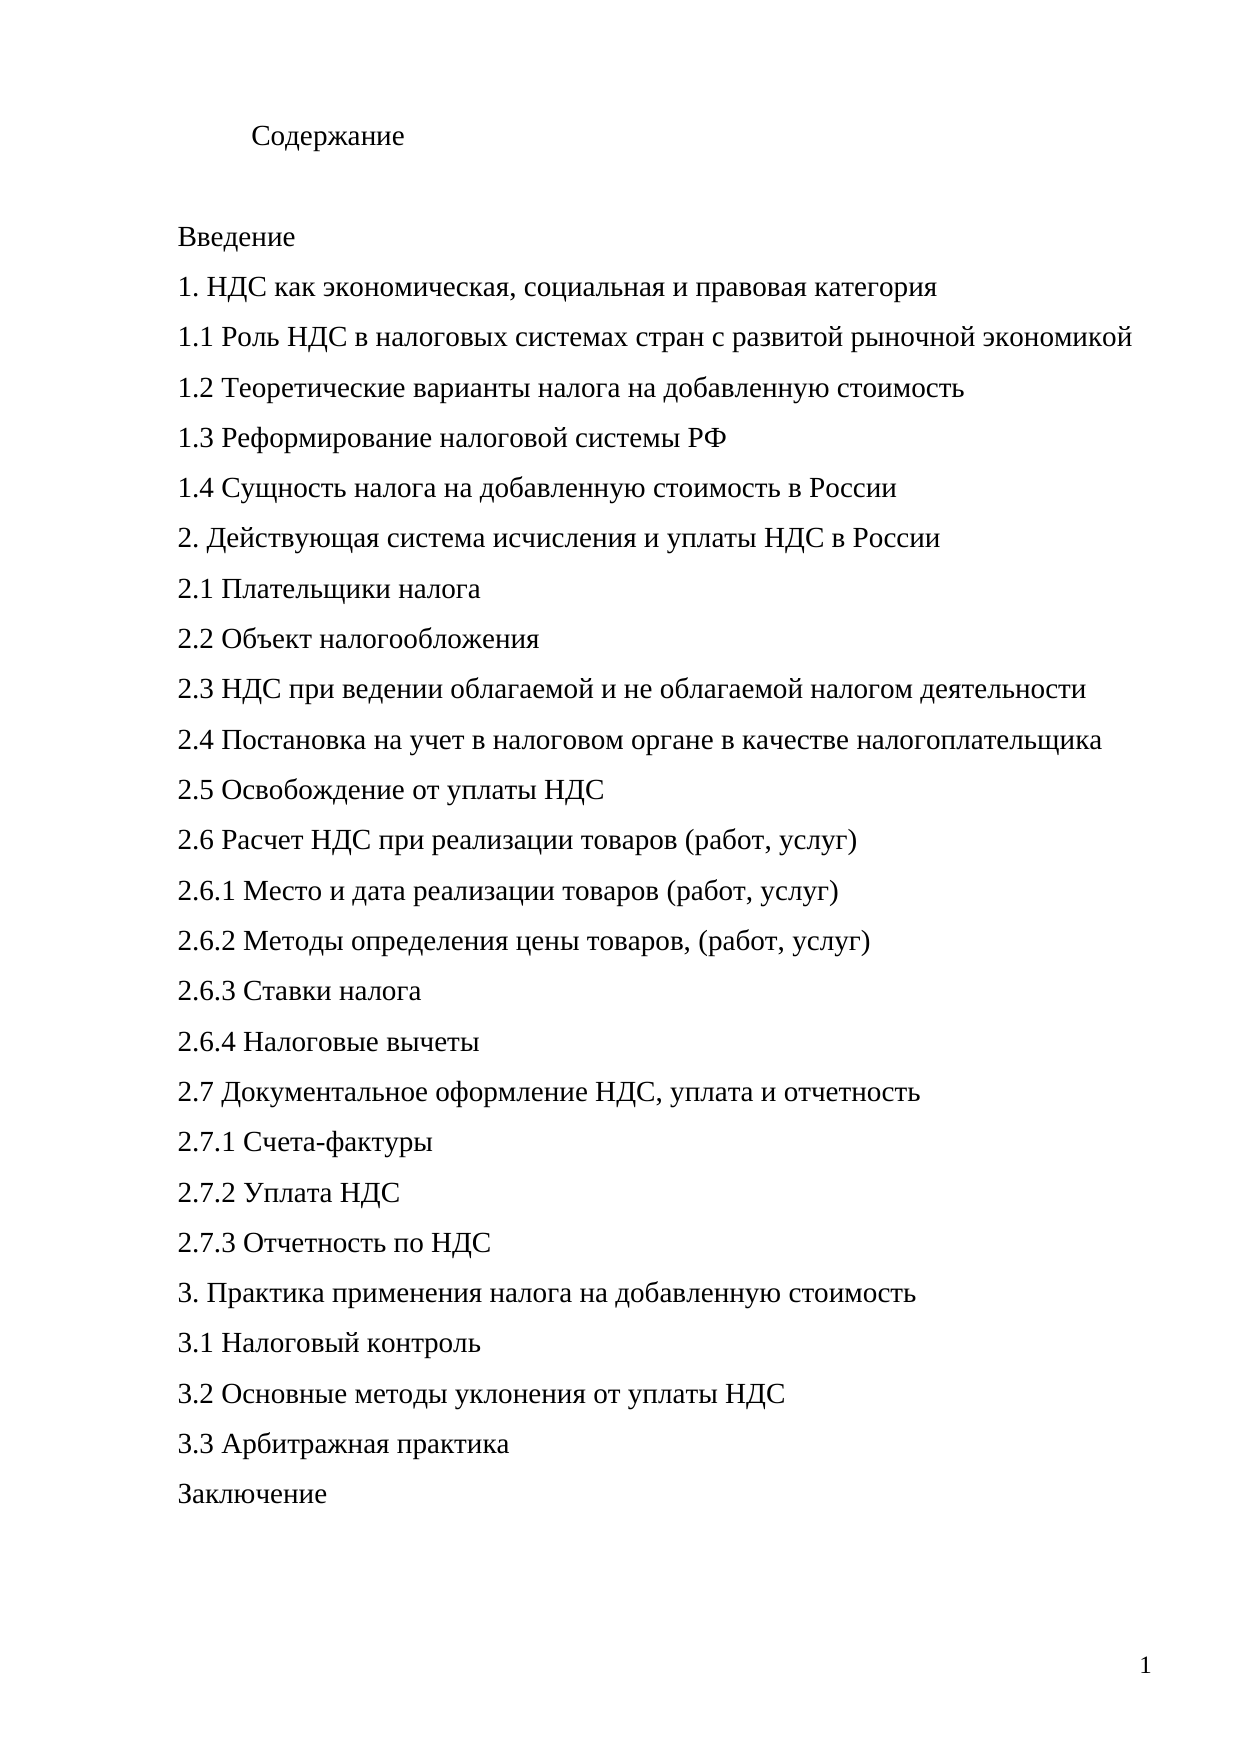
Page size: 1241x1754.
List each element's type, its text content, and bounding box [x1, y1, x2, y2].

text Содержание [177, 118, 1152, 152]
text 2.6.4 Налоговые вычеты [177, 1024, 1152, 1057]
text 1.1 Роль НДС в налоговых системах стран с развитой рыночной экономикой [177, 319, 1152, 353]
text 2.7.3 Отчетность по НДС [177, 1225, 1152, 1258]
text 2. Действующая система исчисления и уплаты НДС в России [177, 521, 1152, 554]
text 3. Практика применения налога на добавленную стоимость [177, 1275, 1152, 1309]
text Введение [177, 219, 1152, 252]
text 2.6.3 Ставки налога [177, 973, 1152, 1007]
text 1.3 Реформирование налоговой системы РФ [177, 420, 1152, 453]
text 2.5 Освобождение от уплаты НДС [177, 772, 1152, 806]
text Заключение [177, 1477, 1152, 1510]
text 2.6 Расчет НДС при реализации товаров (работ, услуг) [177, 822, 1152, 856]
text 3.1 Налоговый контроль [177, 1326, 1152, 1359]
text 1.4 Сущность налога на добавленную стоимость в России [177, 470, 1152, 504]
text 2.7 Документальное оформление НДС, уплата и отчетность [177, 1074, 1152, 1108]
text 2.4 Постановка на учет в налоговом органе в качестве налогоплательщика [177, 722, 1152, 755]
text 3.2 Основные методы уклонения от уплаты НДС [177, 1376, 1152, 1409]
text 1.2 Теоретические варианты налога на добавленную стоимость [177, 370, 1152, 403]
text 3.3 Арбитражная практика [177, 1426, 1152, 1460]
text 2.3 НДС при ведении облагаемой и не облагаемой налогом деятельности [177, 672, 1152, 705]
text 2.7.2 Уплата НДС [177, 1175, 1152, 1208]
text 1. НДС как экономическая, социальная и правовая категория [177, 269, 1152, 303]
text 2.1 Плательщики налога [177, 571, 1152, 604]
text 2.6.1 Место и дата реализации товаров (работ, услуг) [177, 873, 1152, 906]
text 2.7.1 Счета-фактуры [177, 1124, 1152, 1158]
text 2.2 Объект налогообложения [177, 621, 1152, 655]
text 2.6.2 Методы определения цены товаров, (работ, услуг) [177, 923, 1152, 957]
